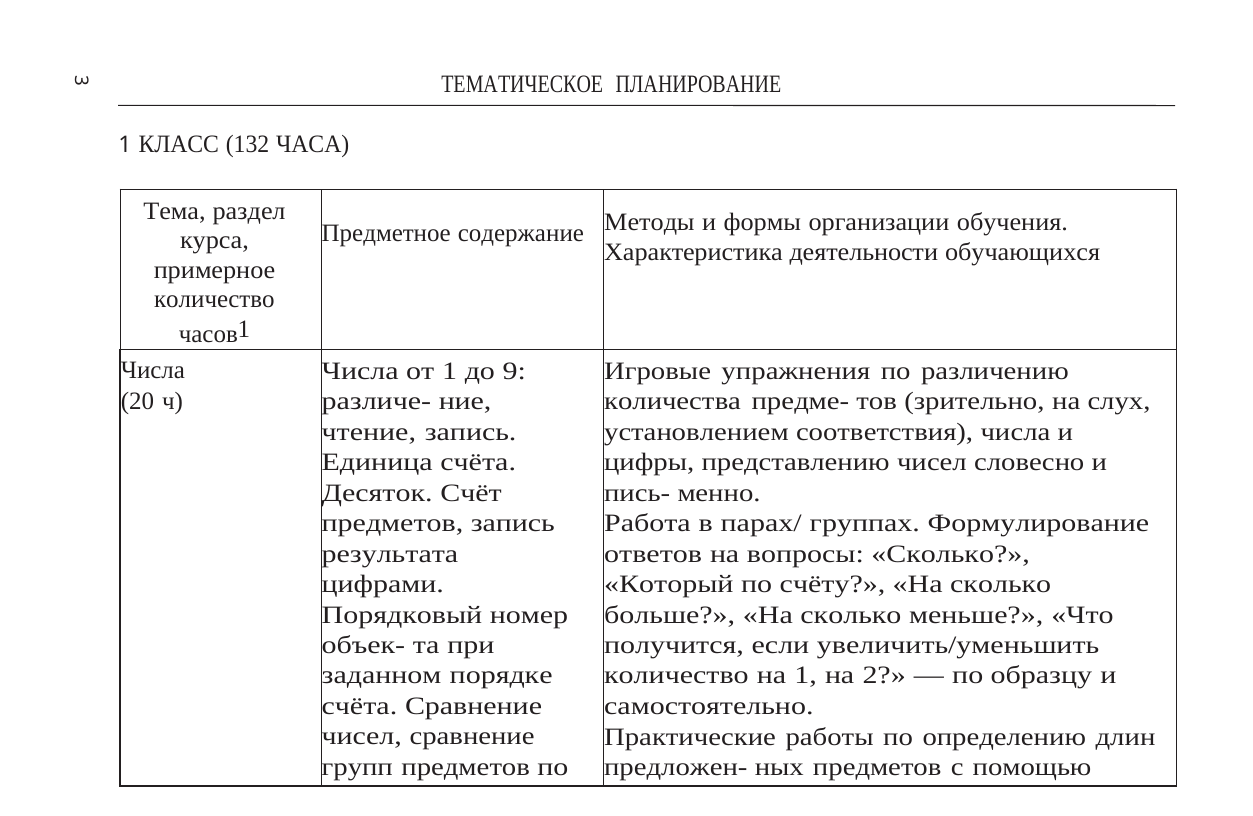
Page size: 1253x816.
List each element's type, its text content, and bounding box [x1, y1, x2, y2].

table_header Тема, раздел курса, примерное количество часов1 [121, 190, 321, 348]
list КЛАСС (132 ЧАСА) [118, 128, 1187, 159]
table_header Методы и формы организации обучения. Характеристика деятельности обучающихся [604, 190, 1176, 348]
table_header Предметное содержание [322, 190, 603, 348]
text ТЕМАТИЧЕСКОЕ ПЛАНИРОВАНИЕ [106, 69, 1187, 98]
table_cell Числа (20 ч) [121, 350, 321, 785]
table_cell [322, 350, 603, 785]
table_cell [604, 350, 1176, 785]
